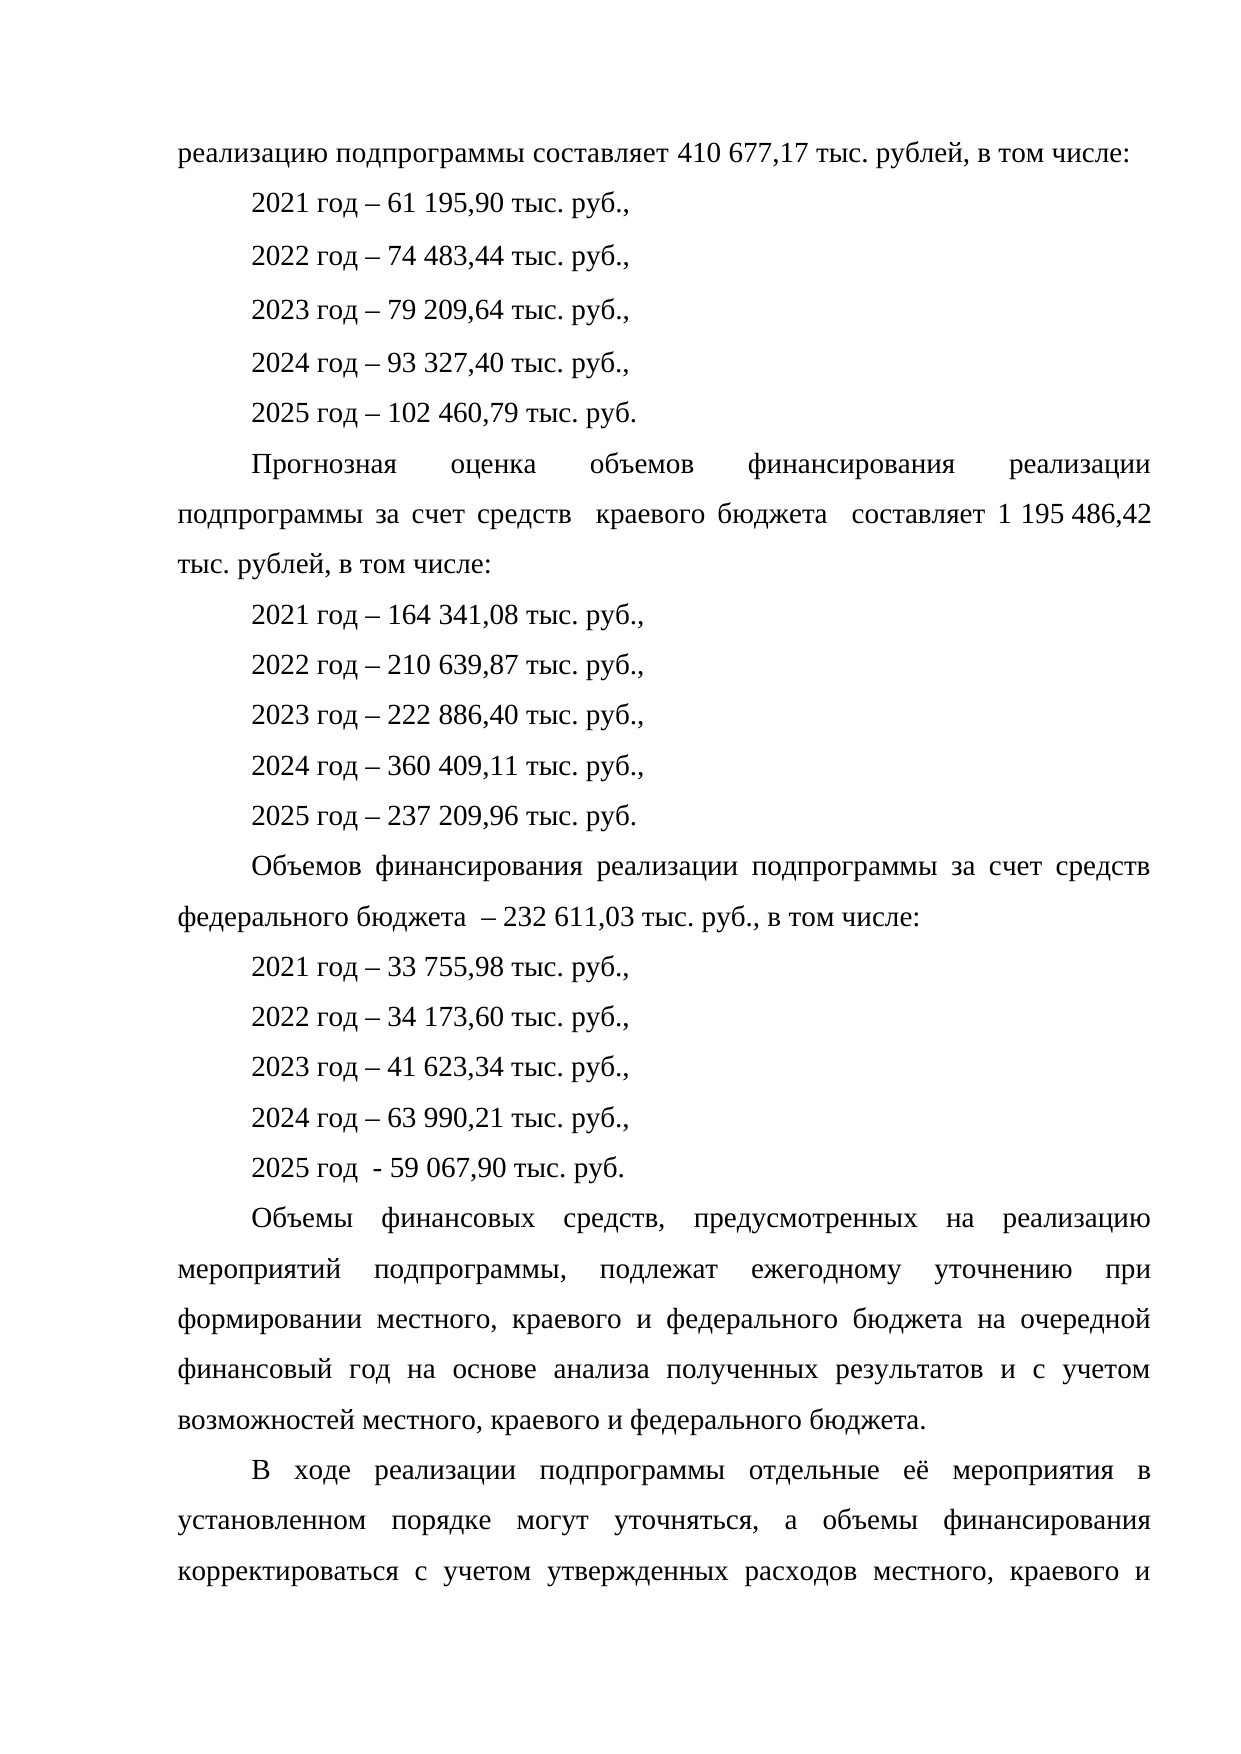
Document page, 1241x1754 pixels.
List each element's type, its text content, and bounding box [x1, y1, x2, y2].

text 2022 год – 210 639,87 тыс. руб., [177, 647, 1152, 681]
text Объемы финансовых средств, предусмотренных на реализацию мероприятий подпрограммы, подлежат ежегодному уточнению при формировании местного, краевого и федерального бюджета на очередной финансовый год на основе анализа полученных результатов и с учетом возможностей местного, краевого и федерального бюджета. [177, 1201, 1152, 1435]
text 2021 год – 164 341,08 тыс. руб., [177, 597, 1152, 630]
text 2023 год – 79 209,64 тыс. руб., [177, 292, 1152, 325]
text 2024 год – 63 990,21 тыс. руб., [177, 1100, 1152, 1133]
text 2021 год – 61 195,90 тыс. руб., [177, 185, 1152, 219]
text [177, 135, 1152, 168]
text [177, 1452, 1152, 1586]
text Объемов финансирования реализации подпрограммы за счет средств федерального бюджета – 232 611,03 тыс. руб., в том числе: [177, 848, 1152, 932]
text 2025 год – 102 460,79 тыс. руб. [177, 396, 1152, 429]
text 2025 год – 237 209,96 тыс. руб. [177, 798, 1152, 832]
text 2021 год – 33 755,98 тыс. руб., [177, 949, 1152, 982]
text 2024 год – 93 327,40 тыс. руб., [177, 345, 1152, 379]
text 2022 год – 74 483,44 тыс. руб., [177, 238, 1152, 272]
text Прогнозная оценка объемов финансирования реализации подпрограммы за счет средств краевого бюджета составляет 1 195 486,42 тыс. рублей, в том числе: [177, 446, 1152, 580]
text 2023 год – 41 623,34 тыс. руб., [177, 1049, 1152, 1083]
text 2022 год – 34 173,60 тыс. руб., [177, 999, 1152, 1033]
text 2024 год – 360 409,11 тыс. руб., [177, 748, 1152, 781]
text 2025 год - 59 067,90 тыс. руб. [177, 1150, 1152, 1184]
text 2023 год – 222 886,40 тыс. руб., [177, 697, 1152, 731]
